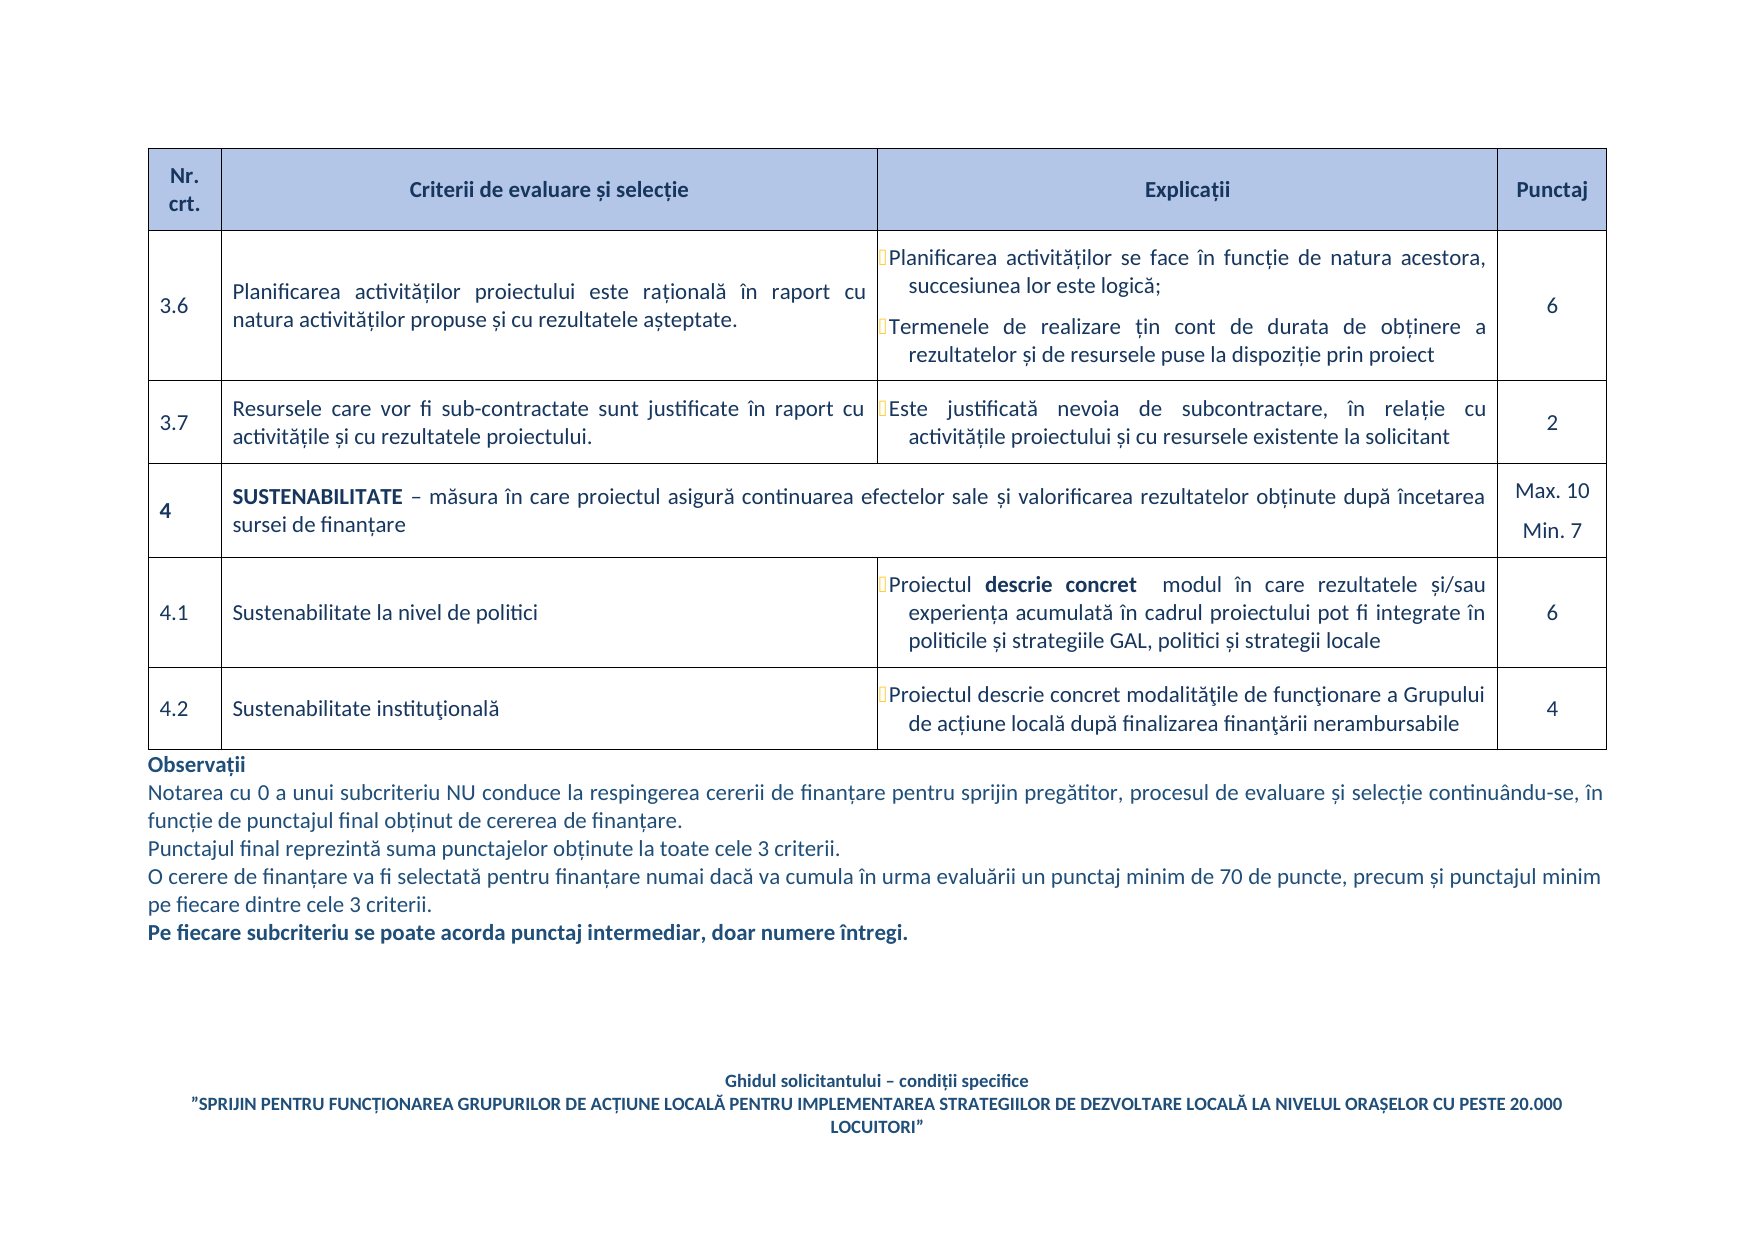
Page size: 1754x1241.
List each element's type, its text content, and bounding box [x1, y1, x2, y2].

table_cell Proiectul descrie concret modul în care rezultatele şi/sau experiența acumulată în cadrul proiectului pot fi integrate în politicile şi strategiile GAL, politici şi strategii locale [878, 558, 1497, 667]
text Punctajul final reprezintă suma punctajelor obținute la toate cele 3 criterii. [148, 834, 1606, 862]
table_cell Resursele care vor fi sub-contractate sunt justificate în raport cu activitățile şi cu rezultatele proiectului. [222, 381, 877, 462]
table_cell 4.2 [149, 668, 221, 749]
table_cell 3.6 [149, 231, 221, 380]
table_cell 4 [1498, 668, 1606, 749]
table_cell 4 [149, 464, 221, 557]
table_cell Sustenabilitate la nivel de politici [222, 558, 877, 667]
text Observații [148, 750, 1606, 778]
table_header Nr. crt. [149, 149, 221, 230]
table_header Criterii de evaluare și selecție [222, 149, 877, 230]
text Notarea cu 0 a unui subcriteriu NU conduce la respingerea cererii de finanțare pentru sprijin pregătitor, procesul de evaluare și selecție continuându-se, în funcție de punctajul final obținut de cererea de finanțare. [148, 778, 1606, 834]
table_cell 4.1 [149, 558, 221, 667]
table_cell Sustenabilitate instituţională [222, 668, 877, 749]
table_header Punctaj [1498, 149, 1606, 230]
table_cell SUSTENABILITATE – măsura în care proiectul asigură continuarea efectelor sale şi valorificarea rezultatelor obținute după încetarea sursei de finanțare [222, 464, 1497, 557]
table_cell 6 [1498, 558, 1606, 667]
table_cell Planificarea activităților proiectului este rațională în raport cu natura activităților propuse și cu rezultatele așteptate. [222, 231, 877, 380]
table_cell 2 [1498, 381, 1606, 462]
table_cell Planificarea activităților se face în funcție de natura acestora, succesiunea lor este logică; Termenele de realizare țin cont de durata de obținere a rezultatelor şi de resursele puse la dispoziție prin proiect [878, 231, 1497, 380]
table_cell 6 [1498, 231, 1606, 380]
table_cell 3.7 [149, 381, 221, 462]
table_header Explicații [878, 149, 1497, 230]
table_cell Max. 10 Min. 7 [1498, 464, 1606, 557]
table_cell Este justificată nevoia de subcontractare, în relație cu activitățile proiectului și cu resursele existente la solicitant [878, 381, 1497, 462]
table_cell Proiectul descrie concret modalităţile de funcţionare a Grupului de acțiune locală după finalizarea finanţării nerambursabile [878, 668, 1497, 749]
text O cerere de finanțare va fi selectată pentru finanțare numai dacă va cumula în urma evaluării un punctaj minim de 70 de puncte, precum și punctajul minim pe fiecare dintre cele 3 criterii. [148, 862, 1606, 918]
text Pe fiecare subcriteriu se poate acorda punctaj intermediar, doar numere întregi. [148, 918, 1606, 946]
